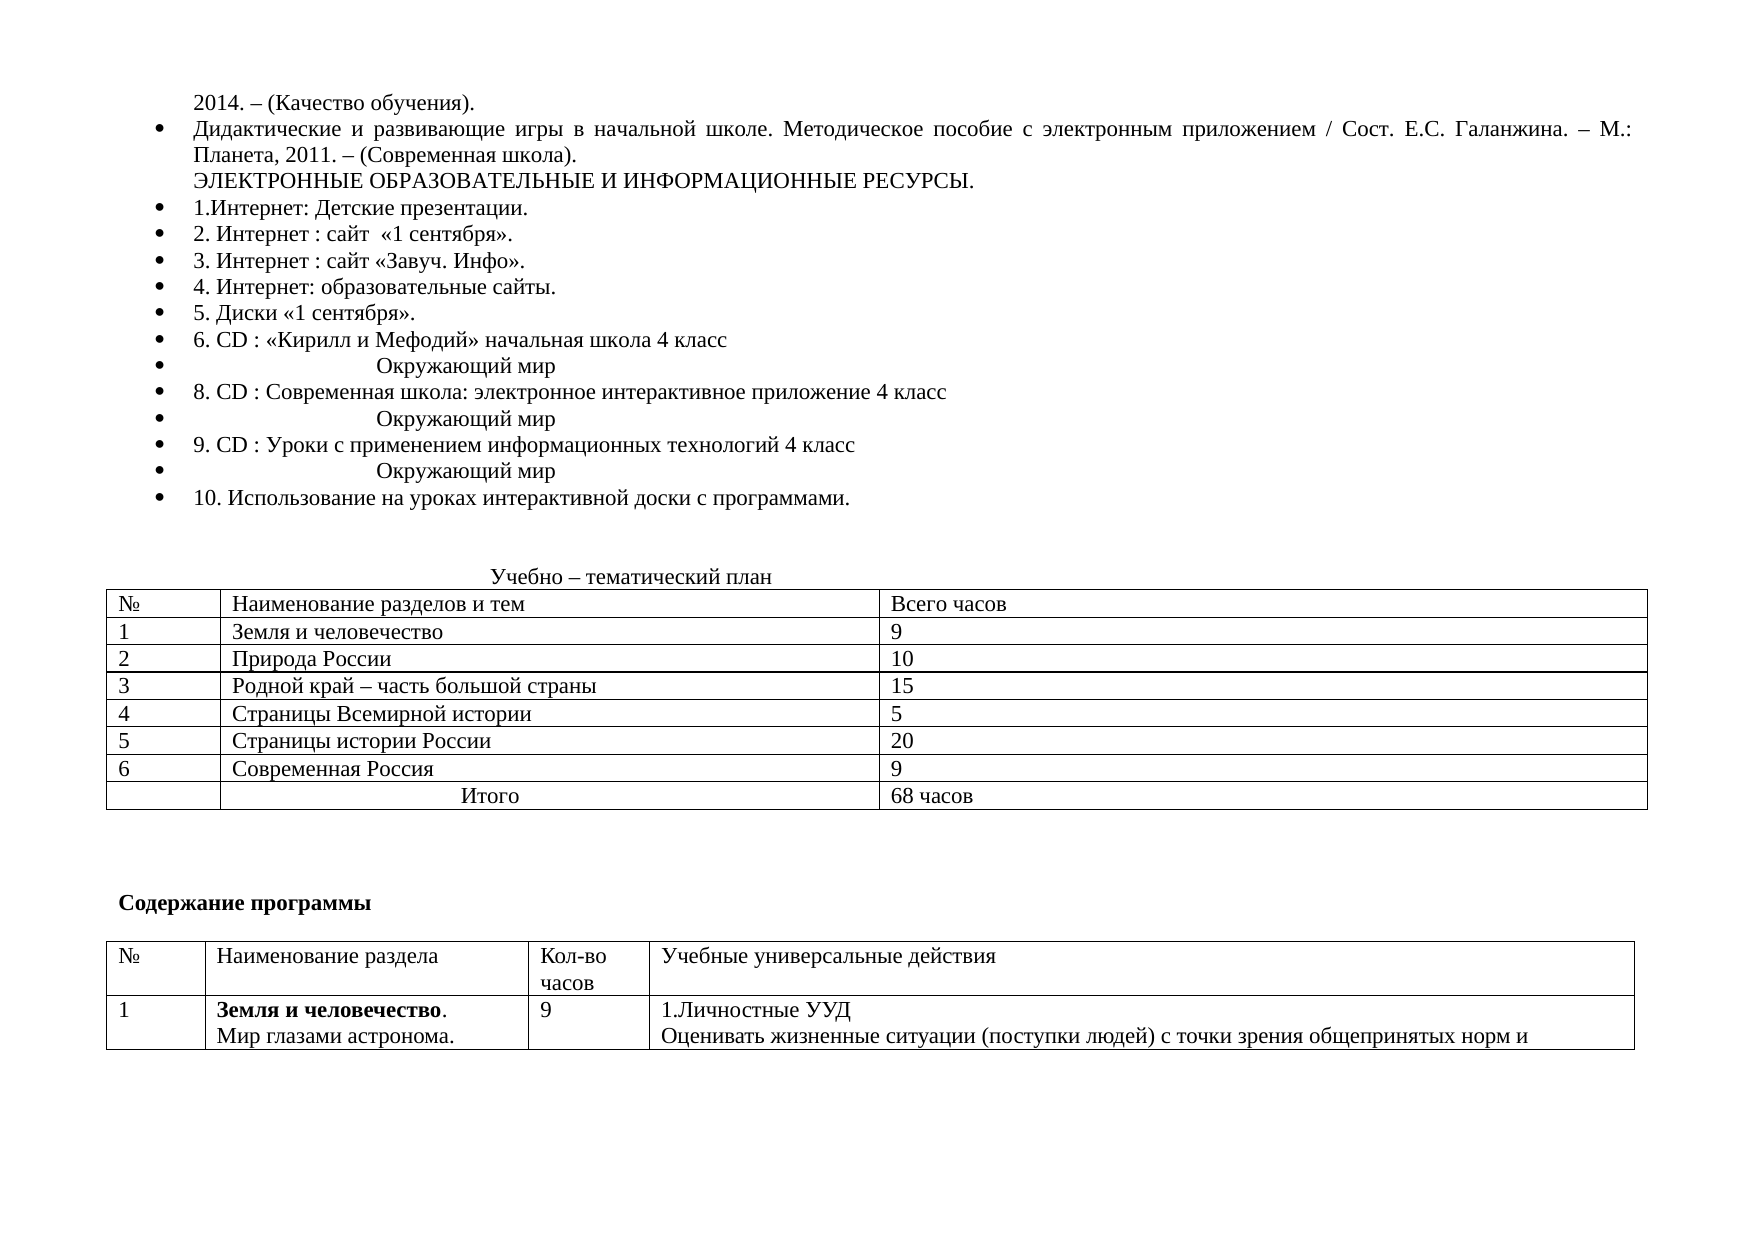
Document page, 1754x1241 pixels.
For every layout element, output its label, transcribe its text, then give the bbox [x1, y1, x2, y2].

list 10. Использование на уроках интерактивной доски с программами. [156, 484, 1636, 510]
table_cell 3 [107, 673, 220, 699]
list Дидактические и развивающие игры в начальной школе. Методическое пособие с электронным приложением / Сост. Е.С. Галанжина. – М.: Планета, 2011. – (Современная школа). [156, 115, 1636, 168]
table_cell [650, 996, 1634, 1049]
table_cell Земля и человечество [221, 618, 879, 644]
table_cell Природа России [221, 645, 879, 671]
table_cell 9 [529, 996, 649, 1049]
table_header № [107, 590, 220, 617]
list 4. Интернет: образовательные сайты. [156, 273, 1636, 299]
table_header Учебные универсальные действия [650, 942, 1634, 995]
table_cell 1 [107, 618, 220, 644]
table_cell 15 [880, 673, 1647, 699]
table_cell 9 [880, 618, 1647, 644]
table_header № [107, 942, 205, 995]
table_cell 68 часов [880, 782, 1647, 808]
list 3. Интернет : сайт «Завуч. Инфо». [156, 247, 1636, 273]
table_cell [107, 782, 220, 808]
table_header Наименование раздела [206, 942, 528, 995]
table_cell Итого [221, 782, 879, 808]
list 1.Интернет: Детские презентации. [156, 194, 1636, 220]
table_cell 2 [107, 645, 220, 671]
list 9. CD : Уроки с применением информационных технологий 4 класс [156, 431, 1636, 457]
text ЭЛЕКТРОННЫЕ ОБРАЗОВАТЕЛЬНЫЕ И ИНФОРМАЦИОННЫЕ РЕСУРСЫ. [193, 168, 1636, 194]
list 2. Интернет : сайт «1 сентября». [156, 220, 1636, 247]
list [156, 88, 1636, 115]
table_cell 4 [107, 700, 220, 726]
table_cell 1 [107, 996, 205, 1049]
table_cell 20 [880, 727, 1647, 754]
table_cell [206, 996, 528, 1049]
table_cell Современная Россия [221, 755, 879, 781]
text Учебно – тематический план [118, 563, 1636, 589]
list 5. Диски «1 сентября». [156, 299, 1636, 326]
table_cell 6 [107, 755, 220, 781]
table_header Всего часов [880, 590, 1647, 617]
table_header Кол-во часов [529, 942, 649, 995]
list Окружающий мир [156, 457, 1636, 484]
table_cell Родной край – часть большой страны [221, 673, 879, 699]
text Содержание программы [118, 888, 1636, 915]
list 6. CD : «Кирилл и Мефодий» начальная школа 4 класс [156, 326, 1636, 352]
table_cell Страницы Всемирной истории [221, 700, 879, 726]
table_cell Страницы истории России [221, 727, 879, 754]
list 8. CD : Современная школа: электронное интерактивное приложение 4 класс [156, 378, 1636, 405]
list Окружающий мир [156, 352, 1636, 378]
table_cell 10 [880, 645, 1647, 671]
table_cell 5 [107, 727, 220, 754]
table_cell 9 [880, 755, 1647, 781]
table_header Наименование разделов и тем [221, 590, 879, 617]
table_cell 5 [880, 700, 1647, 726]
list Окружающий мир [156, 405, 1636, 431]
